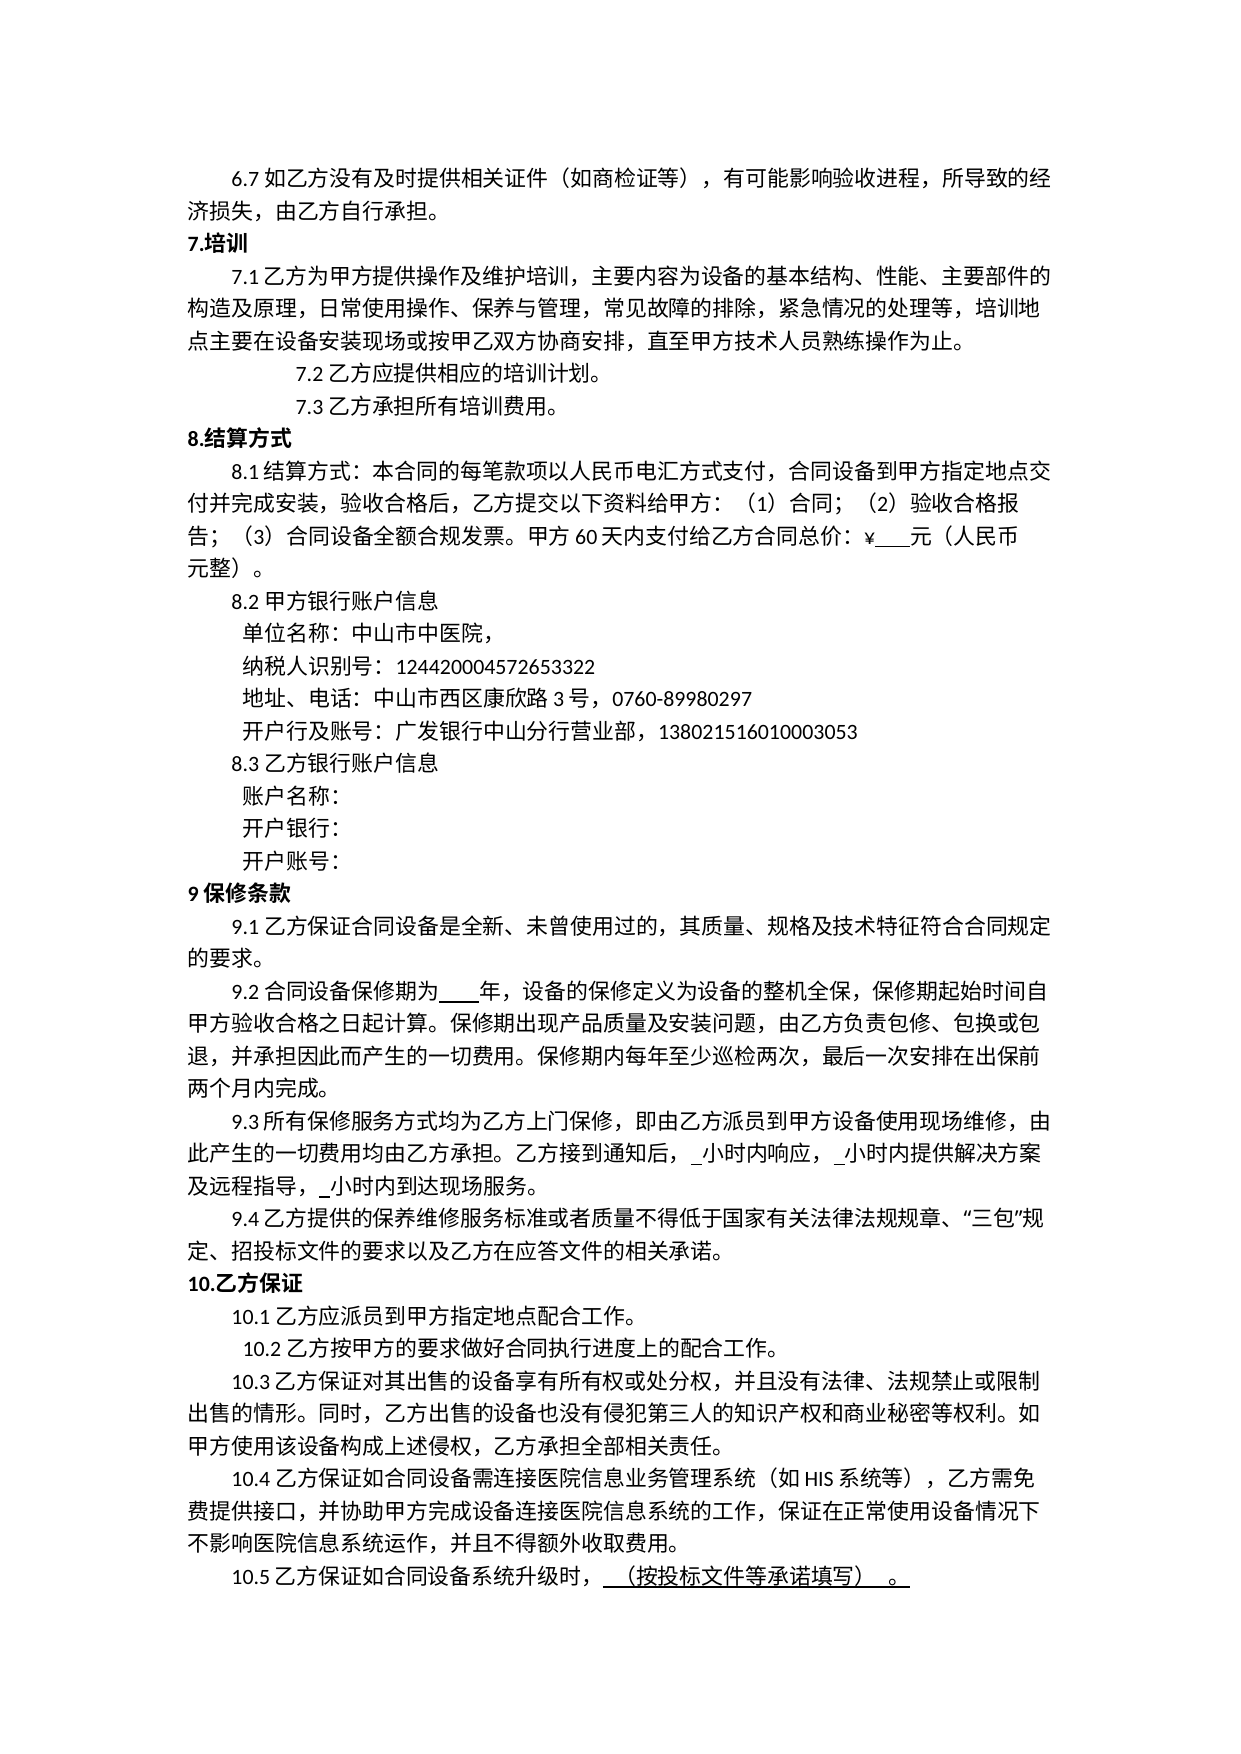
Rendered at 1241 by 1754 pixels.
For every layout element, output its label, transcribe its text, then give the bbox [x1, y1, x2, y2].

text 7.1乙方为甲方提供操作及维护培训，主要内容为设备的基本结构、性能、主要部件的构造及原理，日常使用操作、保养与管理，常见故障的排除，紧急情况的处理等，培训地点主要在设备安装现场或按甲乙双方协商安排，直至甲方技术人员熟练操作为止。 [187, 259, 1053, 357]
text 纳税人识别号：124420004572653322 [187, 649, 1053, 682]
text 7.2 乙方应提供相应的培训计划。 [262, 357, 1053, 389]
text 8.结算方式 [187, 422, 1053, 454]
text 10.3乙方保证对其出售的设备享有所有权或处分权，并且没有法律、法规禁止或限制出售的情形。同时，乙方出售的设备也没有侵犯第三人的知识产权和商业秘密等权利。如甲方使用该设备构成上述侵权，乙方承担全部相关责任。 [187, 1364, 1053, 1462]
text 7.3 乙方承担所有培训费用。 [262, 389, 1053, 422]
text 地址、电话：中山市西区康欣路3号，0760-89980297 [187, 682, 1053, 714]
text 6.7 如乙方没有及时提供相关证件（如商检证等），有可能影响验收进程，所导致的经济损失，由乙方自行承担。 [187, 162, 1053, 227]
text 10.乙方保证 [187, 1267, 1053, 1299]
text 开户账号： [187, 844, 1053, 877]
text 9.1 乙方保证合同设备是全新、未曾使用过的，其质量、规格及技术特征符合合同规定的要求。 [187, 909, 1053, 974]
text 10.4 乙方保证如合同设备需连接医院信息业务管理系统（如HIS系统等），乙方需免费提供接口，并协助甲方完成设备连接医院信息系统的工作，保证在正常使用设备情况下不影响医院信息系统运作，并且不得额外收取费用。 [187, 1462, 1053, 1559]
text 开户行及账号：广发银行中山分行营业部，138021516010003053 [187, 714, 1053, 747]
text 7.培训 [187, 227, 1053, 259]
text 9.4乙方提供的保养维修服务标准或者质量不得低于国家有关法律法规规章、“三包”规定、招投标文件的要求以及乙方在应答文件的相关承诺。 [187, 1202, 1053, 1267]
text 10.1 乙方应派员到甲方指定地点配合工作。 [187, 1299, 1053, 1332]
text 9 保修条款 [187, 877, 1053, 909]
text 8.3 乙方银行账户信息 [187, 747, 1053, 779]
text 开户银行： [187, 812, 1053, 844]
text 账户名称： [187, 779, 1053, 812]
text 单位名称：中山市中医院， [187, 617, 1053, 649]
text 8.2 甲方银行账户信息 [187, 584, 1053, 617]
text 8.1结算方式：本合同的每笔款项以人民币电汇方式支付，合同设备到甲方指定地点交付并完成安装，验收合格后，乙方提交以下资料给甲方：（1）合同；（2）验收合格报告；（3）合同设备全额合规发票。甲方60天内支付给乙方合同总价：¥ 元（人民币 元整）。 [187, 454, 1053, 584]
text 10.2 乙方按甲方的要求做好合同执行进度上的配合工作。 [231, 1332, 1053, 1364]
text 9.2 合同设备保修期为 年，设备的保修定义为设备的整机全保，保修期起始时间自甲方验收合格之日起计算。保修期出现产品质量及安装问题，由乙方负责包修、包换或包退，并承担因此而产生的一切费用。保修期内每年至少巡检两次，最后一次安排在出保前两个月内完成。 [187, 974, 1053, 1104]
text 9.3所有保修服务方式均为乙方上门保修，即由乙方派员到甲方设备使用现场维修，由此产生的一切费用均由乙方承担。乙方接到通知后， 小时内响应， 小时内提供解决方案及远程指导， 小时内到达现场服务。 [187, 1104, 1053, 1202]
text 10.5乙方保证如合同设备系统升级时， （按投标文件等承诺填写） 。 [187, 1559, 1053, 1592]
